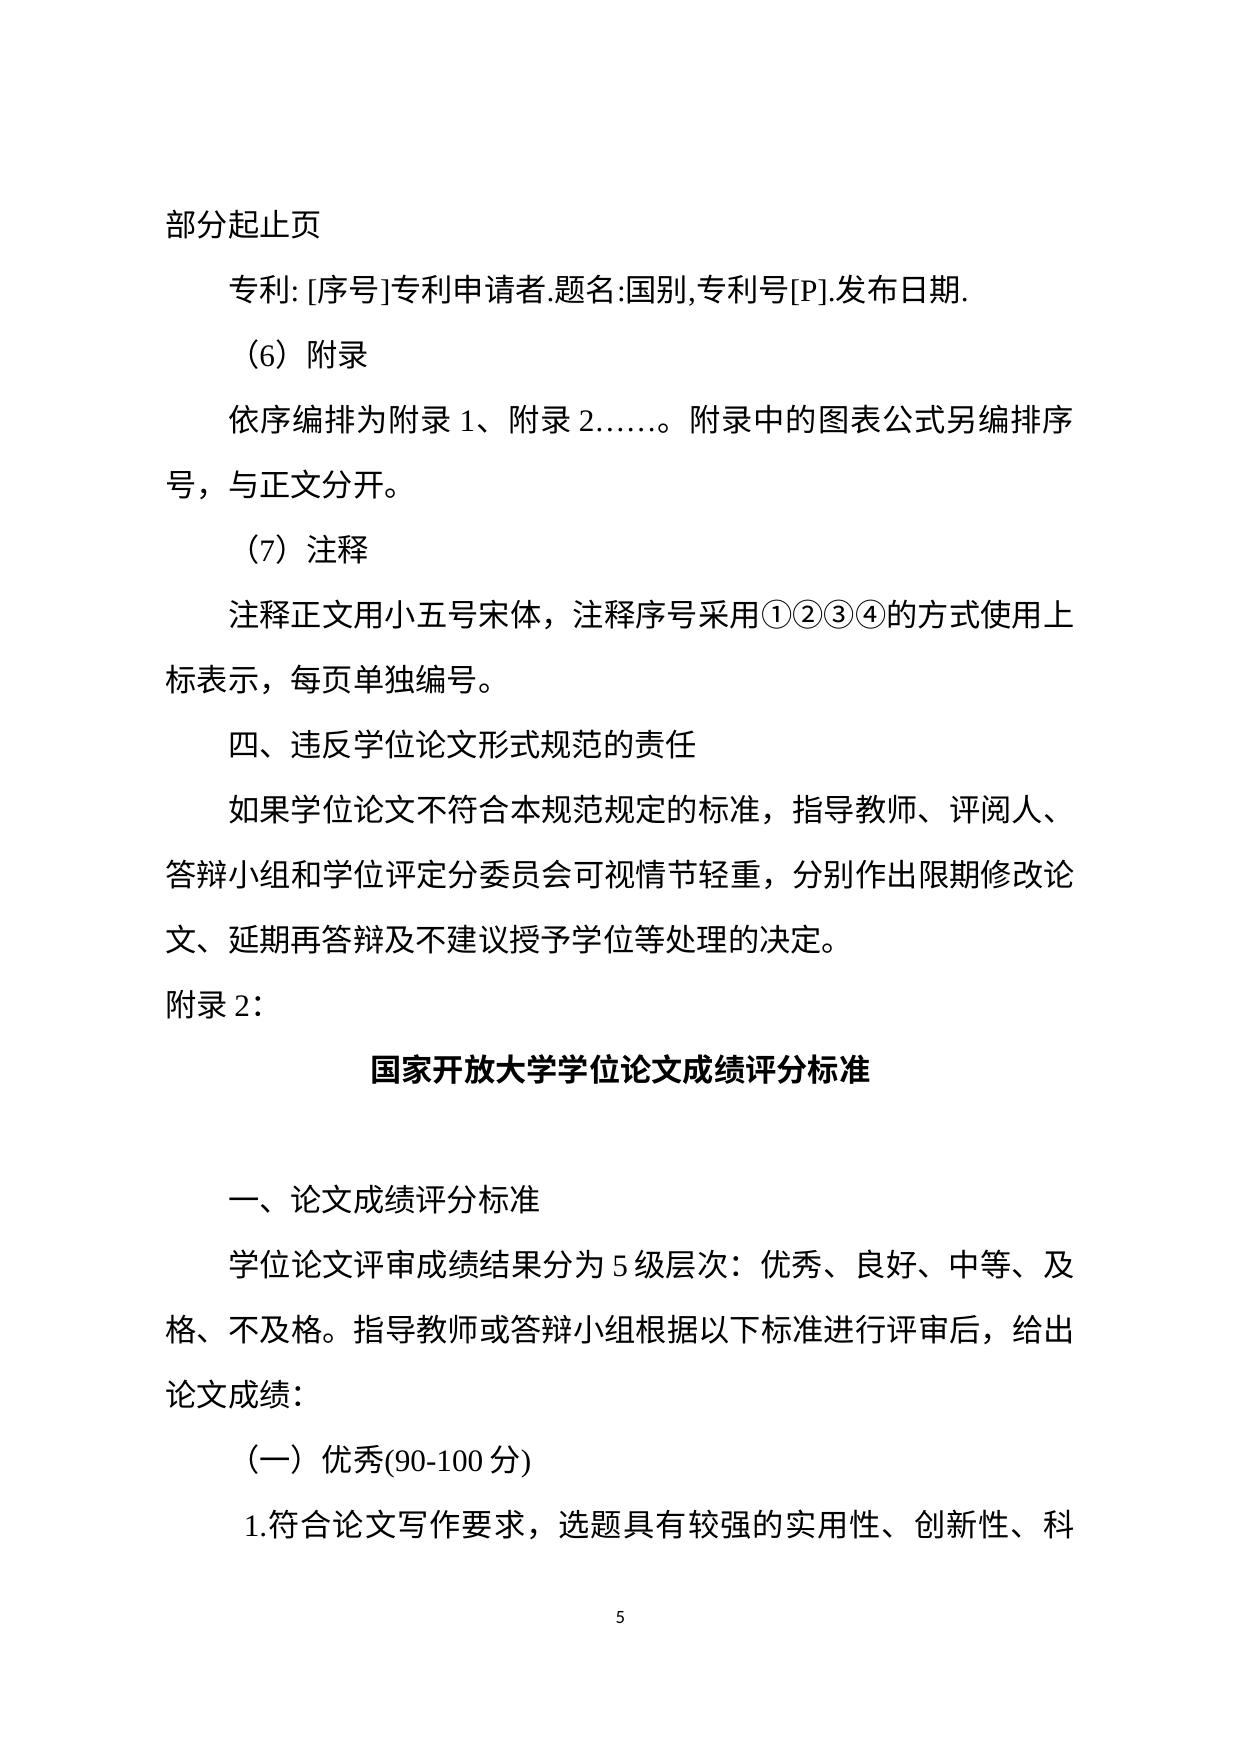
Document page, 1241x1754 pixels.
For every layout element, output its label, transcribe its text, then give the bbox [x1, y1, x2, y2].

text （7）注释 [165, 515, 1075, 580]
text 学位论文评审成绩结果分为5级层次：优秀、良好、中等、及格、不及格。指导教师或答辩小组根据以下标准进行评审后，给出论文成绩： [165, 1230, 1075, 1425]
text 四、违反学位论文形式规范的责任 [165, 710, 1075, 775]
text 一、论文成绩评分标准 [165, 1165, 1075, 1230]
text 注释正文用小五号宋体，注释序号采用①②③④的方式使用上标表示，每页单独编号。 [165, 580, 1075, 710]
text 国家开放大学学位论文成绩评分标准 [165, 1035, 1075, 1100]
text 附录2： [165, 970, 1075, 1035]
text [165, 190, 1075, 255]
text （6）附录 [165, 320, 1075, 385]
text （一）优秀(90-100分) [165, 1425, 1075, 1490]
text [165, 1490, 1075, 1555]
text 专利: [序号]专利申请者.题名:国别,专利号[P].发布日期. [165, 255, 1075, 320]
text 依序编排为附录1、附录2……。附录中的图表公式另编排序号，与正文分开。 [165, 385, 1075, 515]
text 如果学位论文不符合本规范规定的标准，指导教师、评阅人、答辩小组和学位评定分委员会可视情节轻重，分别作出限期修改论文、延期再答辩及不建议授予学位等处理的决定。 [165, 775, 1075, 970]
